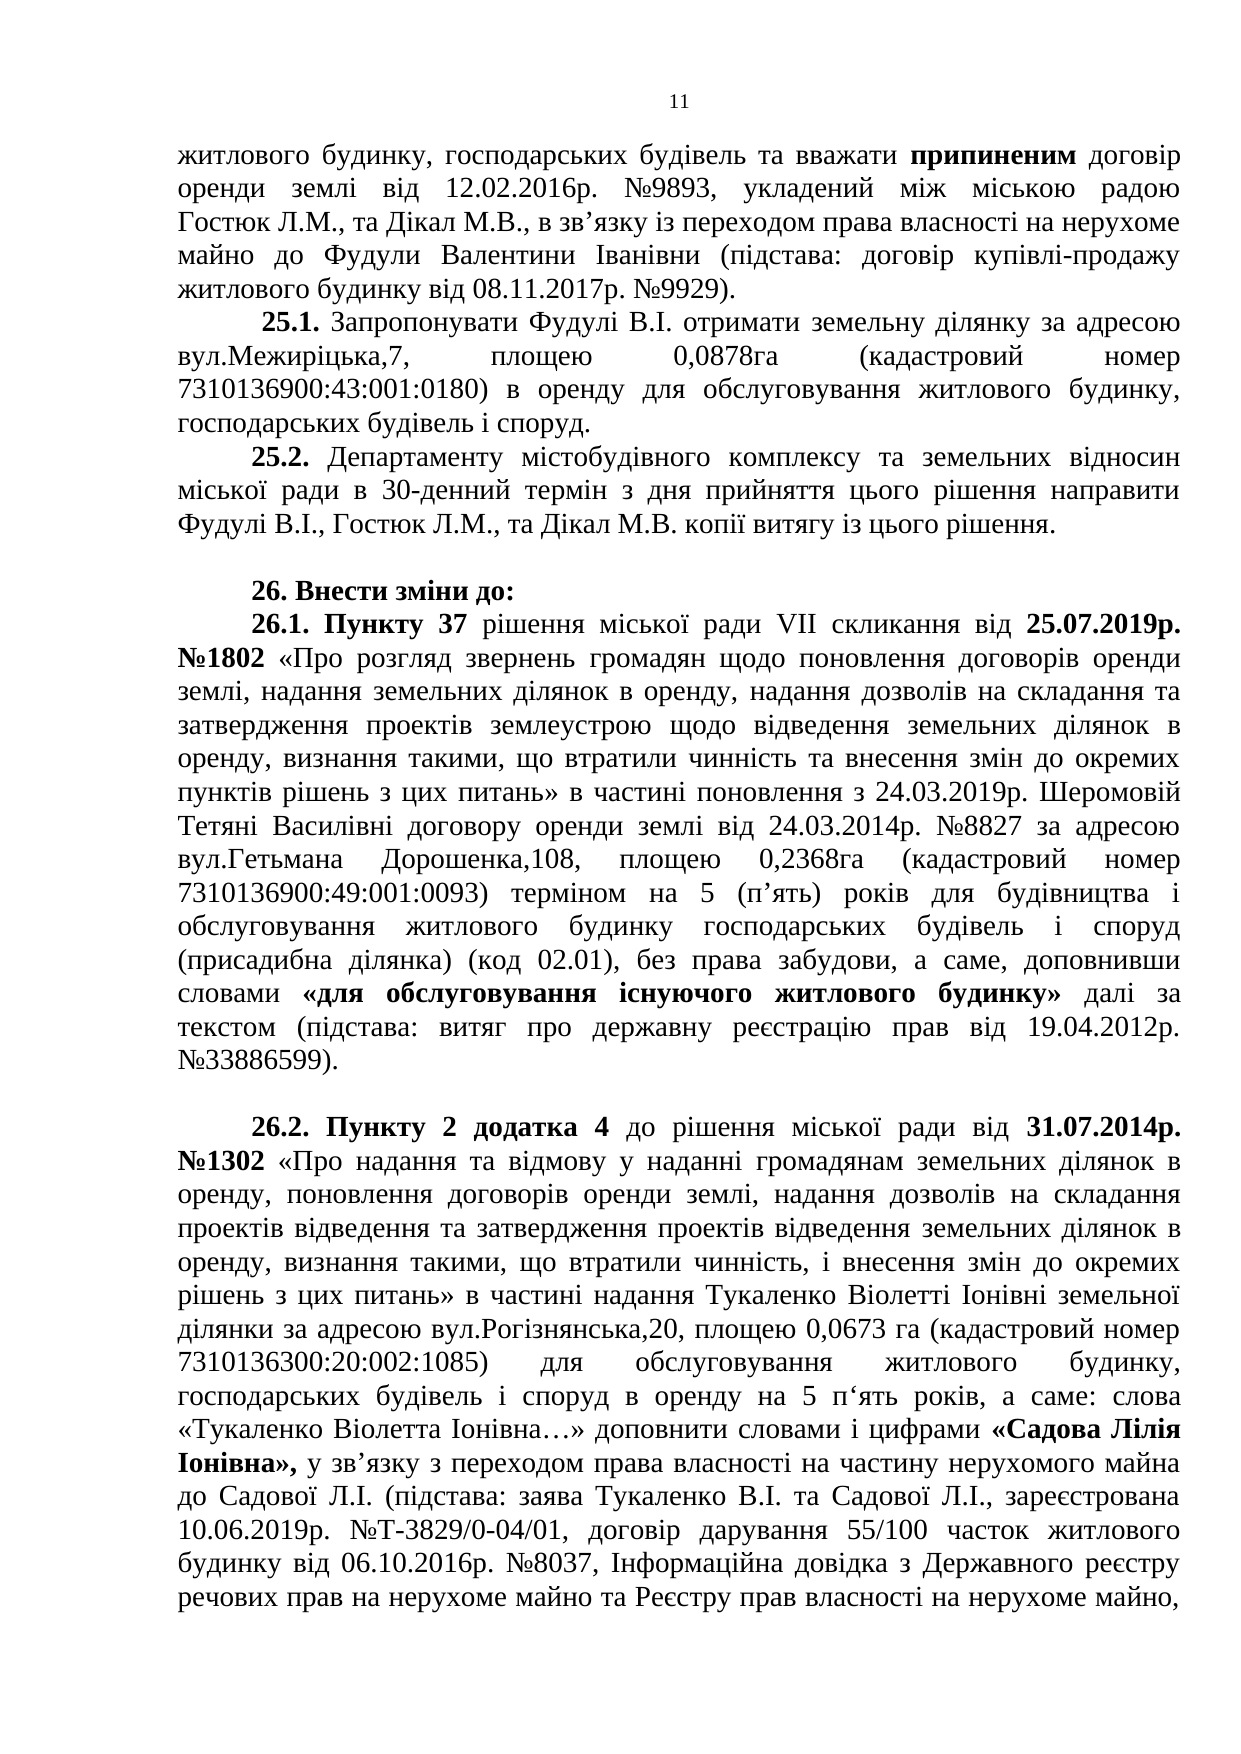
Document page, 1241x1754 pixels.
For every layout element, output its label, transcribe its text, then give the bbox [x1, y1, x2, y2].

text 25.2. Департаменту містобудівного комплексу та земельних відносин міської ради в 30-денний термін з дня прийняття цього рішення направити Фудулі В.І., Гостюк Л.М., та Дікал М.В. копії витягу із цього рішення. [177, 439, 1181, 539]
text 26.1. Пункту 37 рішення міської ради VII скликання від 25.07.2019р. №1802 «Про розгляд звернень громадян щодо поновлення договорів оренди землі, надання земельних ділянок в оренду, надання дозволів на складання та затвердження проектів землеустрою щодо відведення земельних ділянок в оренду, визнання такими, що втратили чинність та внесення змін до окремих пунктів рішень з цих питань» в частині поновлення з 24.03.2019р. Шеромовій Тетяні Василівні договору оренди землі від 24.03.2014р. №8827 за адресою вул.Гетьмана Дорошенка,108, площею 0,2368га (кадастровий номер 7310136900:49:001:0093) терміном на 5 (п’ять) років для будівництва і обслуговування житлового будинку господарських будівель і споруд (присадибна ділянка) (код 02.01), без права забудови, а саме, доповнивши словами «для обслуговування існуючого житлового будинку» далі за текстом (підстава: витяг про державну реєстрацію прав від 19.04.2012р. №33886599). [177, 606, 1181, 1076]
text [177, 1109, 1181, 1613]
text 25.1. Запропонувати Фудулі В.І. отримати земельну ділянку за адресою вул.Межиріцька,7, площею 0,0878га (кадастровий номер 7310136900:43:001:0180) в оренду для обслуговування житлового будинку, господарських будівель і споруд. [177, 304, 1181, 439]
text 26. Внести зміни до: [177, 573, 1181, 606]
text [177, 137, 1181, 304]
